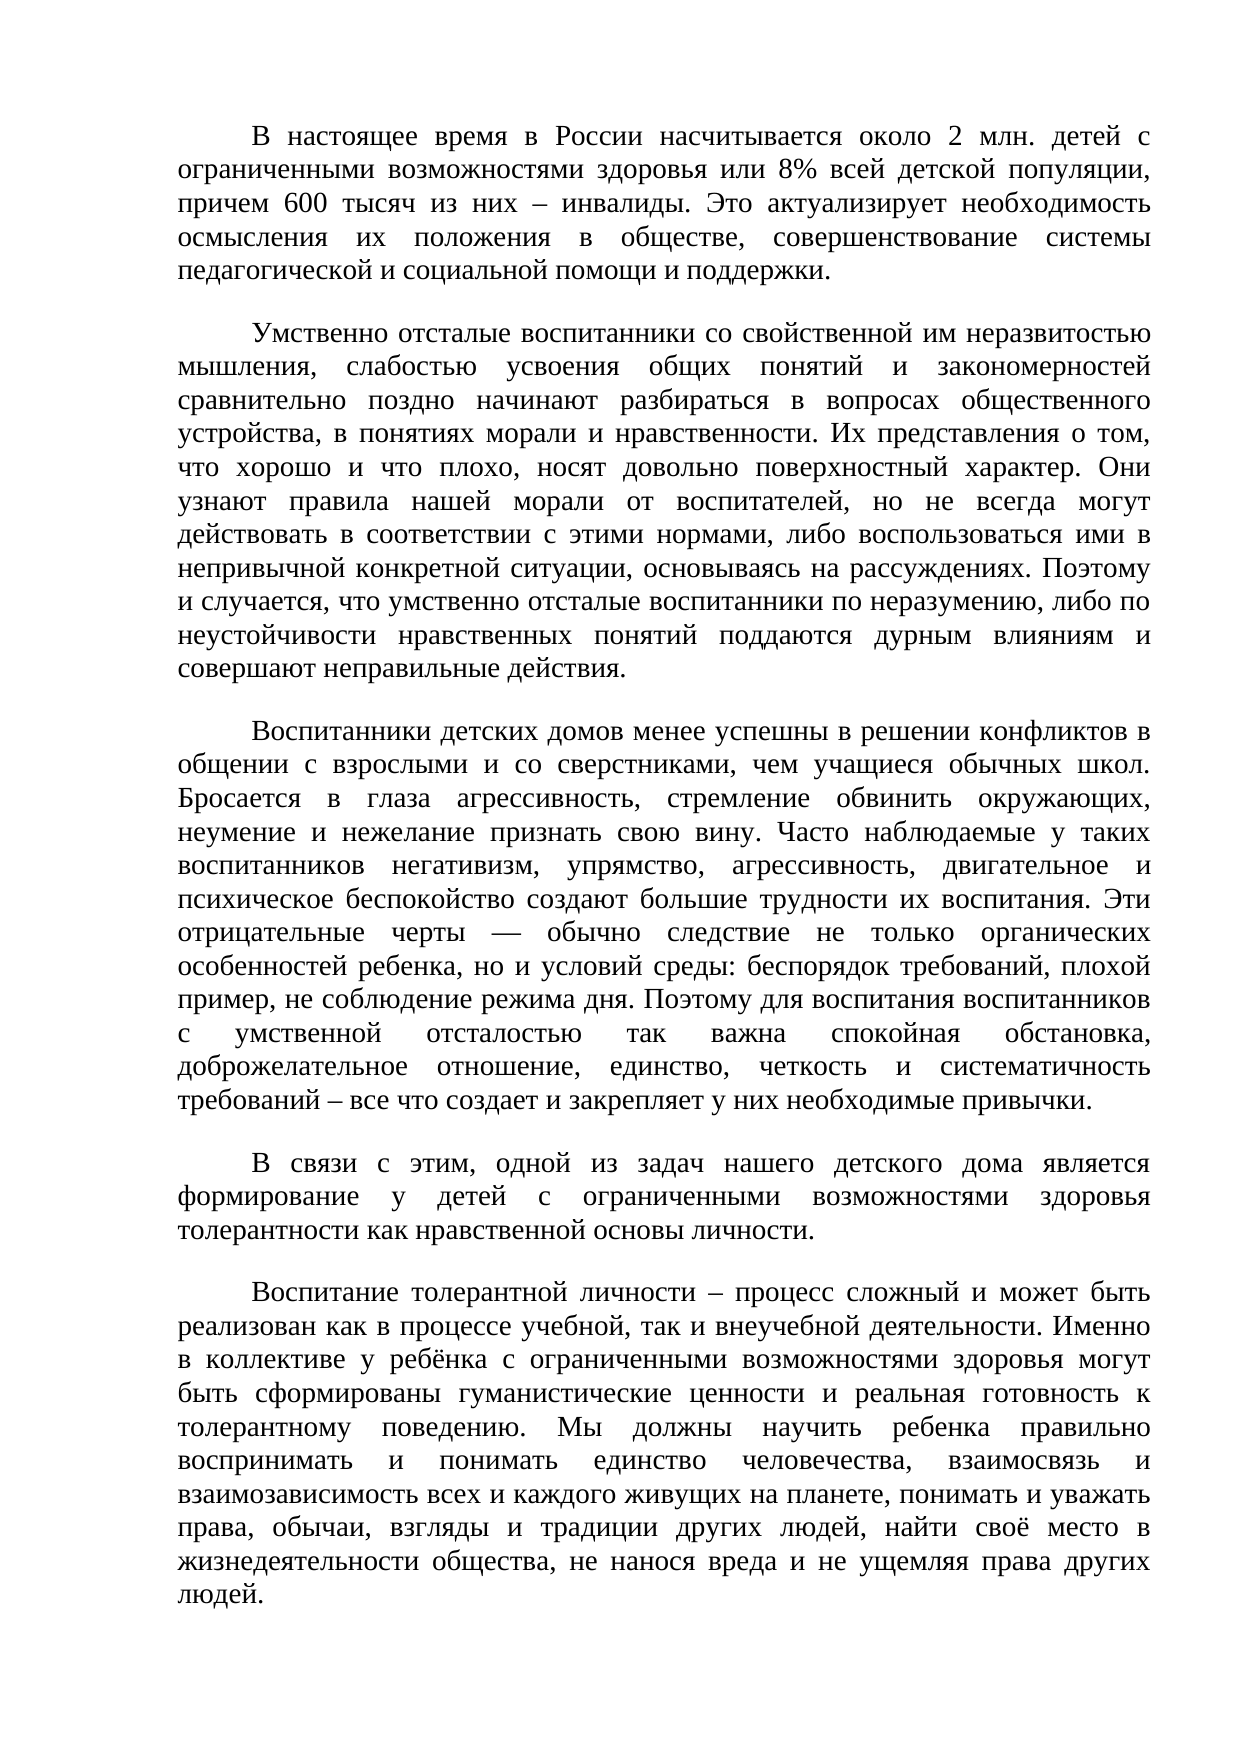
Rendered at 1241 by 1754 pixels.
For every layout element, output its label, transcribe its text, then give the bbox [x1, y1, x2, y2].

text В связи с этим, одной из задач нашего детского дома является формирование у детей с ограниченными возможностями здоровья толерантности как нравственной основы личности. [177, 1145, 1152, 1245]
text Умственно отсталые воспитанники со свойственной им неразвитостью мышления, слабостью усвоения общих понятий и закономерностей сравнительно поздно начинают разбираться в вопросах общественного устройства, в понятиях морали и нравственности. Их представления о том, что хорошо и что плохо, носят довольно поверхностный характер. Они узнают правила нашей морали от воспитателей, но не всегда могут действовать в соответствии с этими нормами, либо воспользоваться ими в непривычной конкретной ситуации, основываясь на рассуждениях. Поэтому и случается, что умственно отсталые воспитанники по неразумению, либо по неустойчивости нравственных понятий поддаются дурным влияниям и совершают неправильные действия. [177, 315, 1152, 684]
text Воспитанники детских домов менее успешны в решении конфликтов в общении с взрослыми и со сверстниками, чем учащиеся обычных школ. Бросается в глаза агрессивность, стремление обвинить окружающих, неумение и нежелание признать свою вину. Часто наблюдаемые у таких воспитанников негативизм, упрямство, агрессивность, двигательное и психическое беспокойство создают большие трудности их воспитания. Эти отрицательные черты — обычно следствие не только органических особенностей ребенка, но и условий среды: беспорядок требований, плохой пример, не соблюдение режима дня. Поэтому для воспитания воспитанников с умственной отсталостью так важна спокойная обстановка, доброжелательное отношение, единство, четкость и систематичность требований – все что создает и закрепляет у них необходимые привычки. [177, 713, 1152, 1116]
text Воспитание толерантной личности – процесс сложный и может быть реализован как в процессе учебной, так и внеучебной деятельности. Именно в коллективе у ребёнка с ограниченными возможностями здоровья могут быть сформированы гуманистические ценности и реальная готовность к толерантному поведению. Мы должны научить ребенка правильно воспринимать и понимать единство человечества, взаимосвязь и взаимозависимость всех и каждого живущих на планете, понимать и уважать права, обычаи, взгляды и традиции других людей, найти своё место в жизнедеятельности общества, не нанося вреда и не ущемляя права других людей. [177, 1274, 1152, 1610]
text В настоящее время в России насчитывается около 2 млн. детей с ограниченными возможностями здоровья или 8% всей детской популяции, причем 600 тысяч из них – инвалиды. Это актуализирует необходимость осмысления их положения в обществе, совершенствование системы педагогической и социальной помощи и поддержки. [177, 118, 1152, 286]
